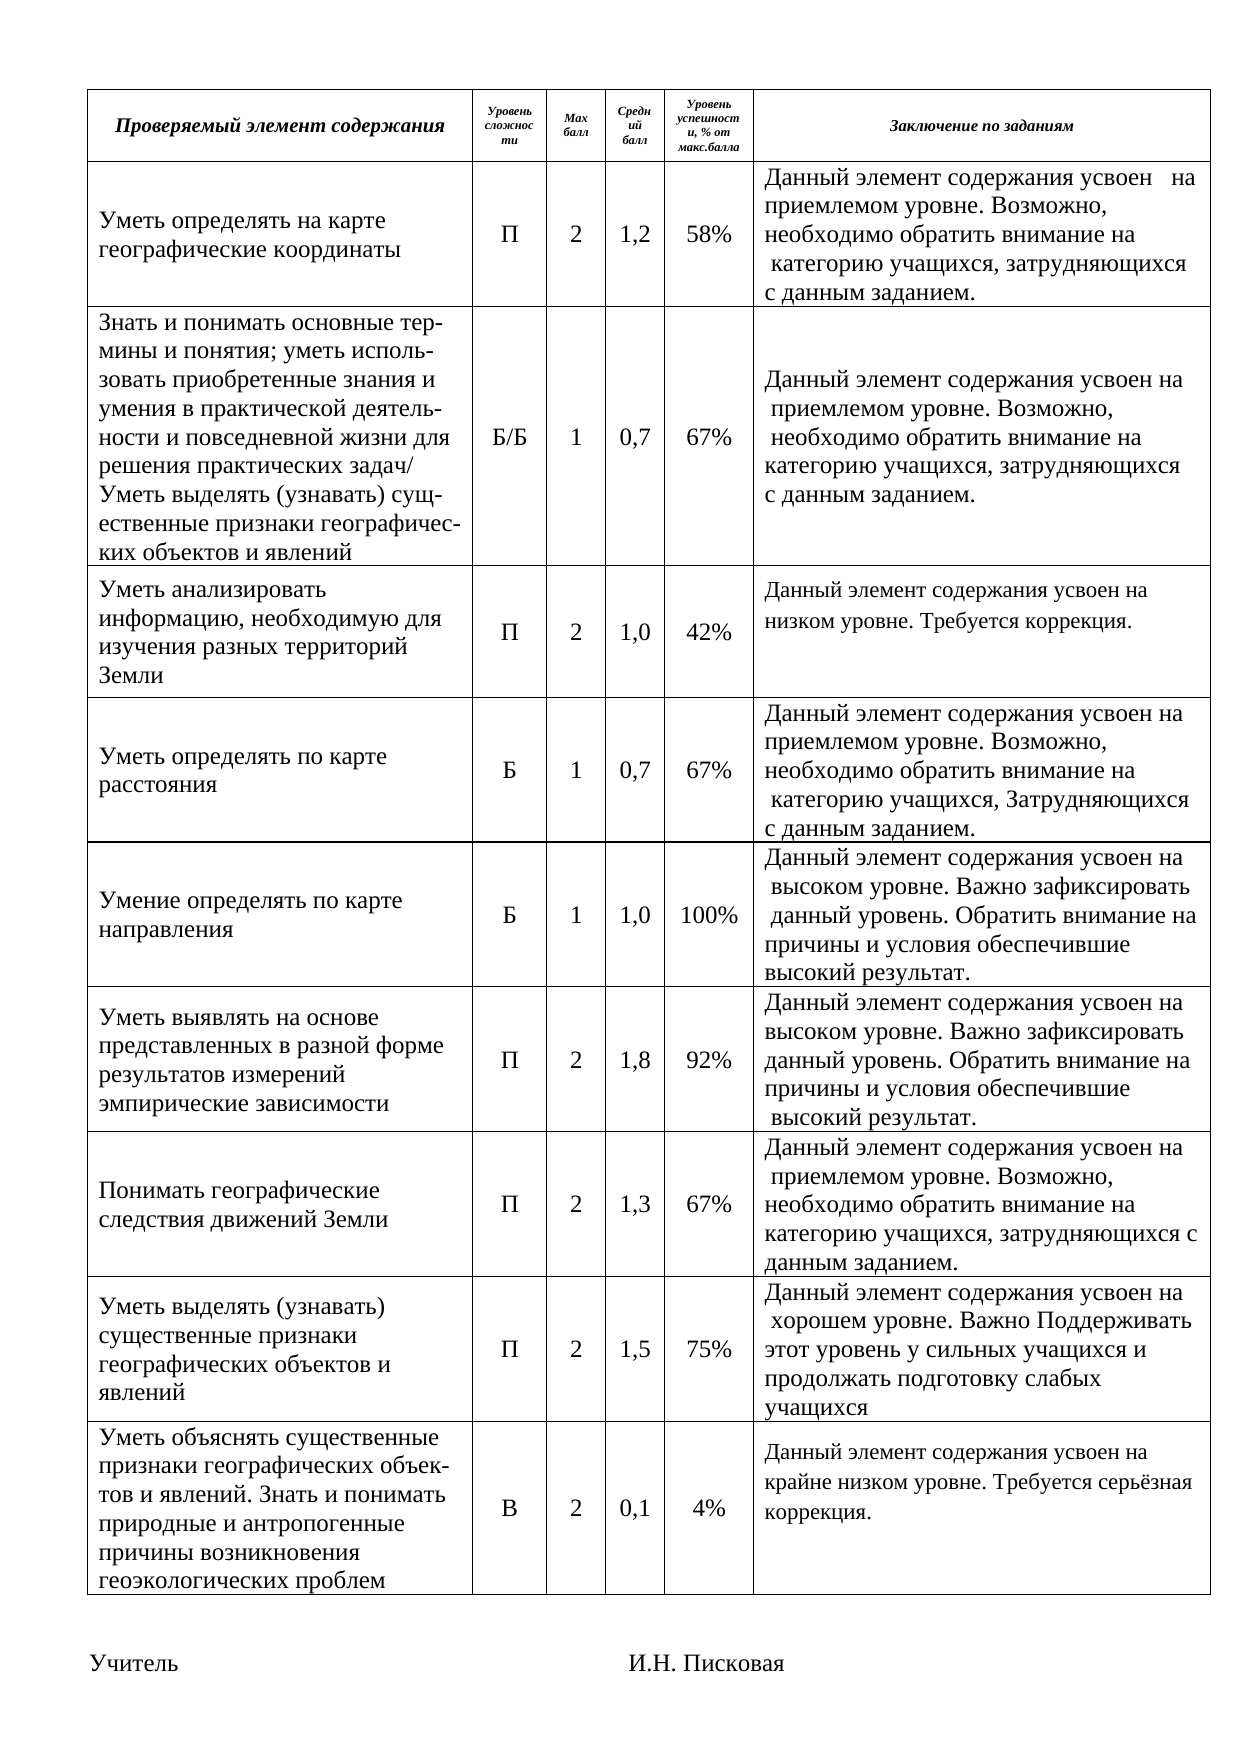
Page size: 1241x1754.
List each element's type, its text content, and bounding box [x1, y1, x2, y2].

table_cell 42% [665, 566, 753, 697]
table_cell 2 [547, 162, 605, 306]
table_header Max балл [547, 90, 605, 161]
table_cell 75% [665, 1277, 753, 1421]
table_cell 1 [547, 843, 605, 986]
table_cell 67% [665, 307, 753, 565]
table_cell Уметь определять на карте географические координаты [88, 162, 472, 306]
table_cell Уметь выявлять на основе представленных в разной форме результатов измерений эмпирические зависимости [88, 987, 472, 1131]
table_cell Уметь выделять (узнавать) существенные признаки географических объектов и явлений [88, 1277, 472, 1421]
table_cell 0,1 [606, 1422, 664, 1594]
table_cell 2 [547, 987, 605, 1131]
table_cell 0,7 [606, 698, 664, 841]
table_header Средний балл [606, 90, 664, 161]
table_cell П [473, 566, 546, 697]
table_cell 1 [547, 307, 605, 565]
table_cell П [473, 987, 546, 1131]
table_cell 1,5 [606, 1277, 664, 1421]
table_cell 1,3 [606, 1132, 664, 1276]
table_cell Б [473, 698, 546, 841]
table_cell 58% [665, 162, 753, 306]
table_cell 67% [665, 698, 753, 841]
table_cell П [473, 1277, 546, 1421]
table_cell 1,2 [606, 162, 664, 306]
table_cell 2 [547, 1277, 605, 1421]
table_cell Уметь определять по карте расстояния [88, 698, 472, 841]
table_cell Данный элемент содержания усвоен на высоком уровне. Важно зафиксировать данный уровень. Обратить внимание на причины и условия обеспечившие высокий результат. [754, 987, 1210, 1131]
table_header Проверяемый элемент содержания [88, 90, 472, 161]
table_cell Данный элемент содержания усвоен на приемлемом уровне. Возможно, необходимо обратить внимание на категорию учащихся, затрудняющихся с данным заданием. [754, 307, 1210, 565]
table_cell 1,0 [606, 843, 664, 986]
table_cell 2 [547, 1132, 605, 1276]
table_cell Уметь анализировать информацию, необходимую для изучения разных территорий Земли [88, 566, 472, 697]
table_cell 0,7 [606, 307, 664, 565]
table_cell Данный элемент содержания усвоен на низком уровне. Требуется коррекция. [754, 566, 1210, 697]
text Учитель И.Н. Писковая [89, 1648, 1226, 1677]
table_cell 67% [665, 1132, 753, 1276]
table_cell 1 [547, 698, 605, 841]
table_cell Уметь объяснять существенные признаки географических объек-тов и явлений. Знать и понимать природные и антропогенные причины возникновения геоэкологических проблем [88, 1422, 472, 1594]
table_cell П [473, 1132, 546, 1276]
table_cell Данный элемент содержания усвоен на приемлемом уровне. Возможно, необходимо обратить внимание на категорию учащихся, затрудняющихся с данным заданием. [754, 1132, 1210, 1276]
table_cell 2 [547, 1422, 605, 1594]
table_header Уровень успешности, % от макс.балла [665, 90, 753, 161]
table_cell В [473, 1422, 546, 1594]
table_cell Данный элемент содержания усвоен на крайне низком уровне. Требуется серьёзная коррекция. [754, 1422, 1210, 1594]
table_cell 4% [665, 1422, 753, 1594]
table_cell Знать и понимать основные тер-мины и понятия; уметь исполь-зовать приобретенные знания и умения в практической деятель-ности и повседневной жизни для решения практических задач/ Уметь выделять (узнавать) сущ-ественные признаки географичес-ких объектов и явлений [88, 307, 472, 565]
table_cell Понимать географические следствия движений Земли [88, 1132, 472, 1276]
table_header Заключение по заданиям [754, 90, 1210, 161]
table_cell Данный элемент содержания усвоен на высоком уровне. Важно зафиксировать данный уровень. Обратить внимание на причины и условия обеспечившие высокий результат. [754, 843, 1210, 986]
table_cell П [473, 162, 546, 306]
table_cell Данный элемент содержания усвоен на приемлемом уровне. Возможно, необходимо обратить внимание на категорию учащихся, затрудняющихся с данным заданием. [754, 162, 1210, 306]
table_cell Данный элемент содержания усвоен на хорошем уровне. Важно Поддерживать этот уровень у сильных учащихся и продолжать подготовку слабых учащихся [754, 1277, 1210, 1421]
table_header Уровень сложности [473, 90, 546, 161]
table_cell Данный элемент содержания усвоен на приемлемом уровне. Возможно, необходимо обратить внимание на категорию учащихся, Затрудняющихся с данным заданием. [754, 698, 1210, 841]
table_cell Б/Б [473, 307, 546, 565]
table_cell 2 [547, 566, 605, 697]
table_cell 1,8 [606, 987, 664, 1131]
table_cell 1,0 [606, 566, 664, 697]
table_cell Умение определять по карте направления [88, 843, 472, 986]
table_cell Б [473, 843, 546, 986]
table_cell 100% [665, 843, 753, 986]
table_cell 92% [665, 987, 753, 1131]
